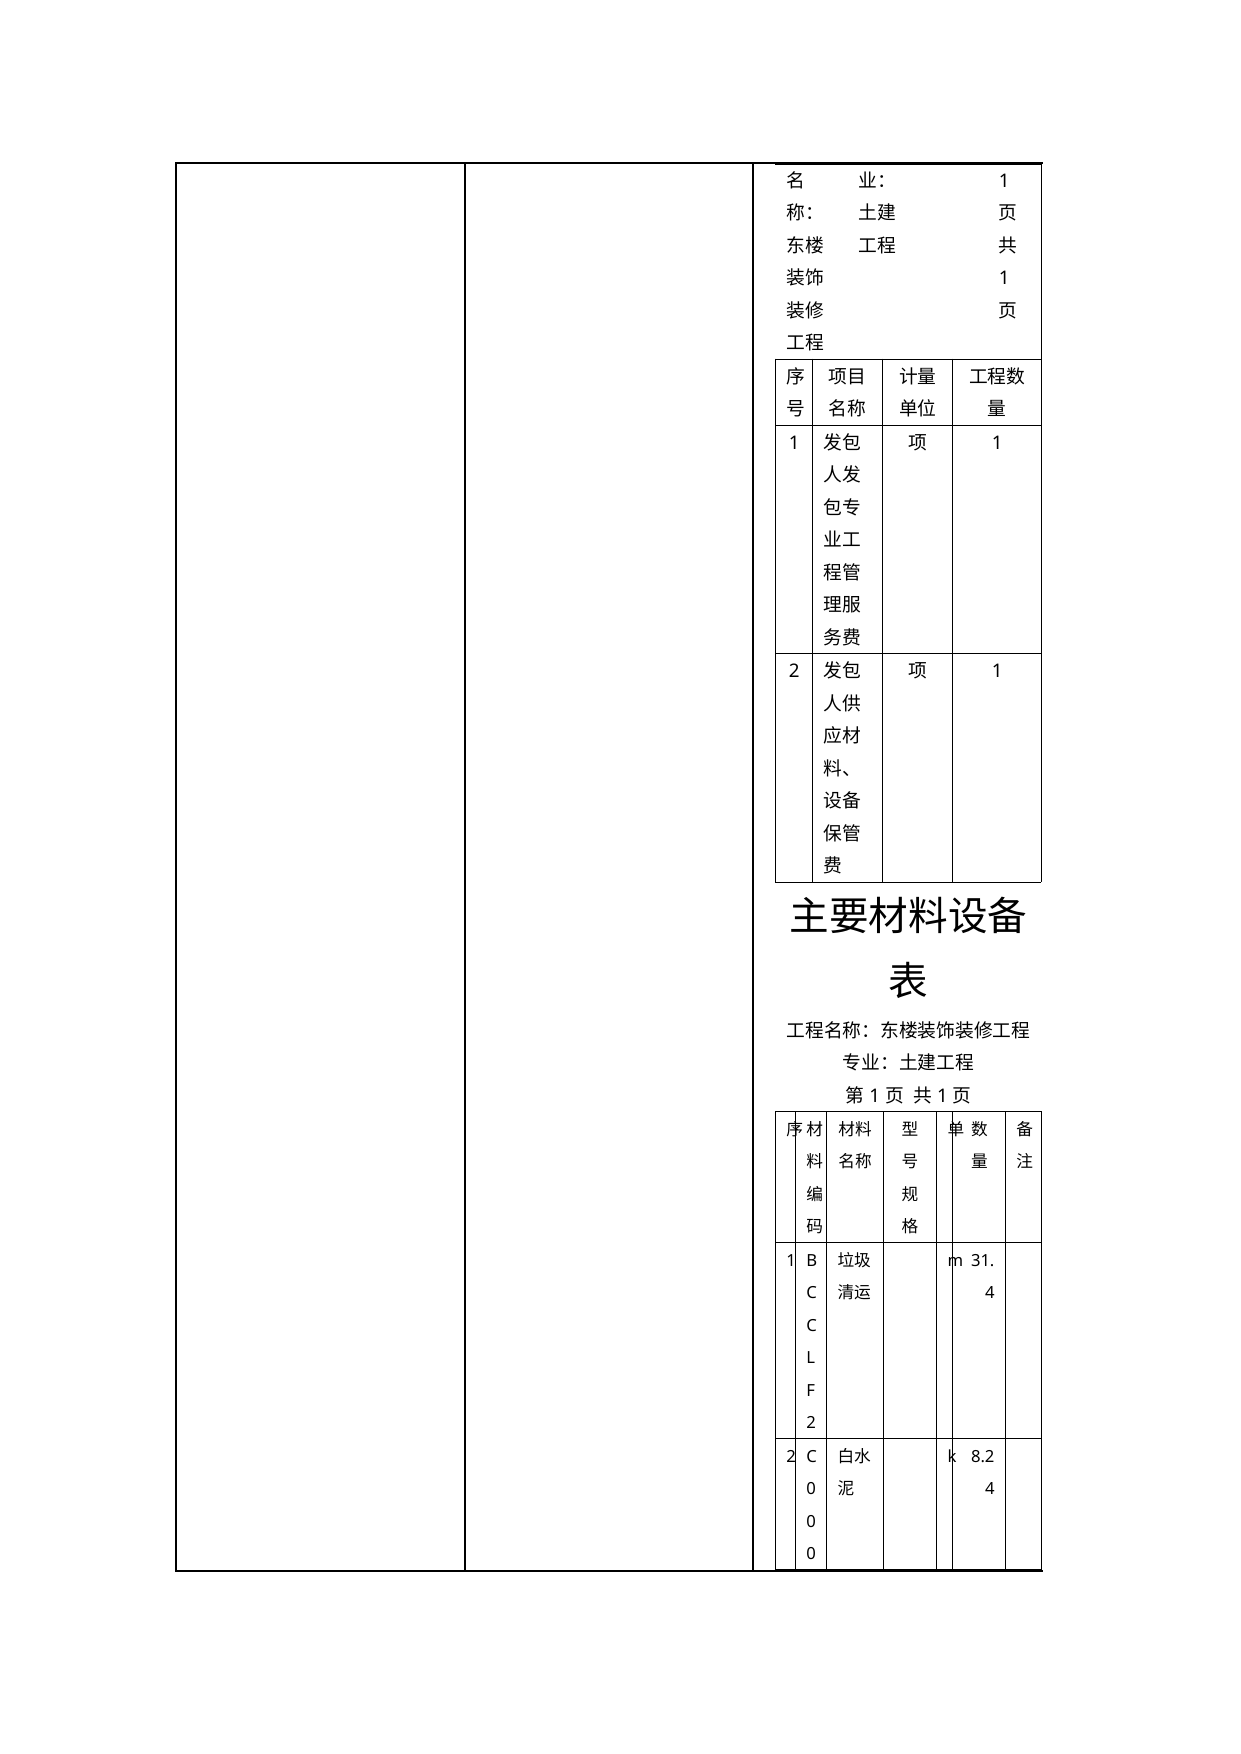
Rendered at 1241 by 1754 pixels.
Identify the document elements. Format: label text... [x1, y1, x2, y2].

table_cell 1 [466, 164, 752, 1570]
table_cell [754, 164, 1041, 1570]
table_cell [177, 164, 464, 1570]
